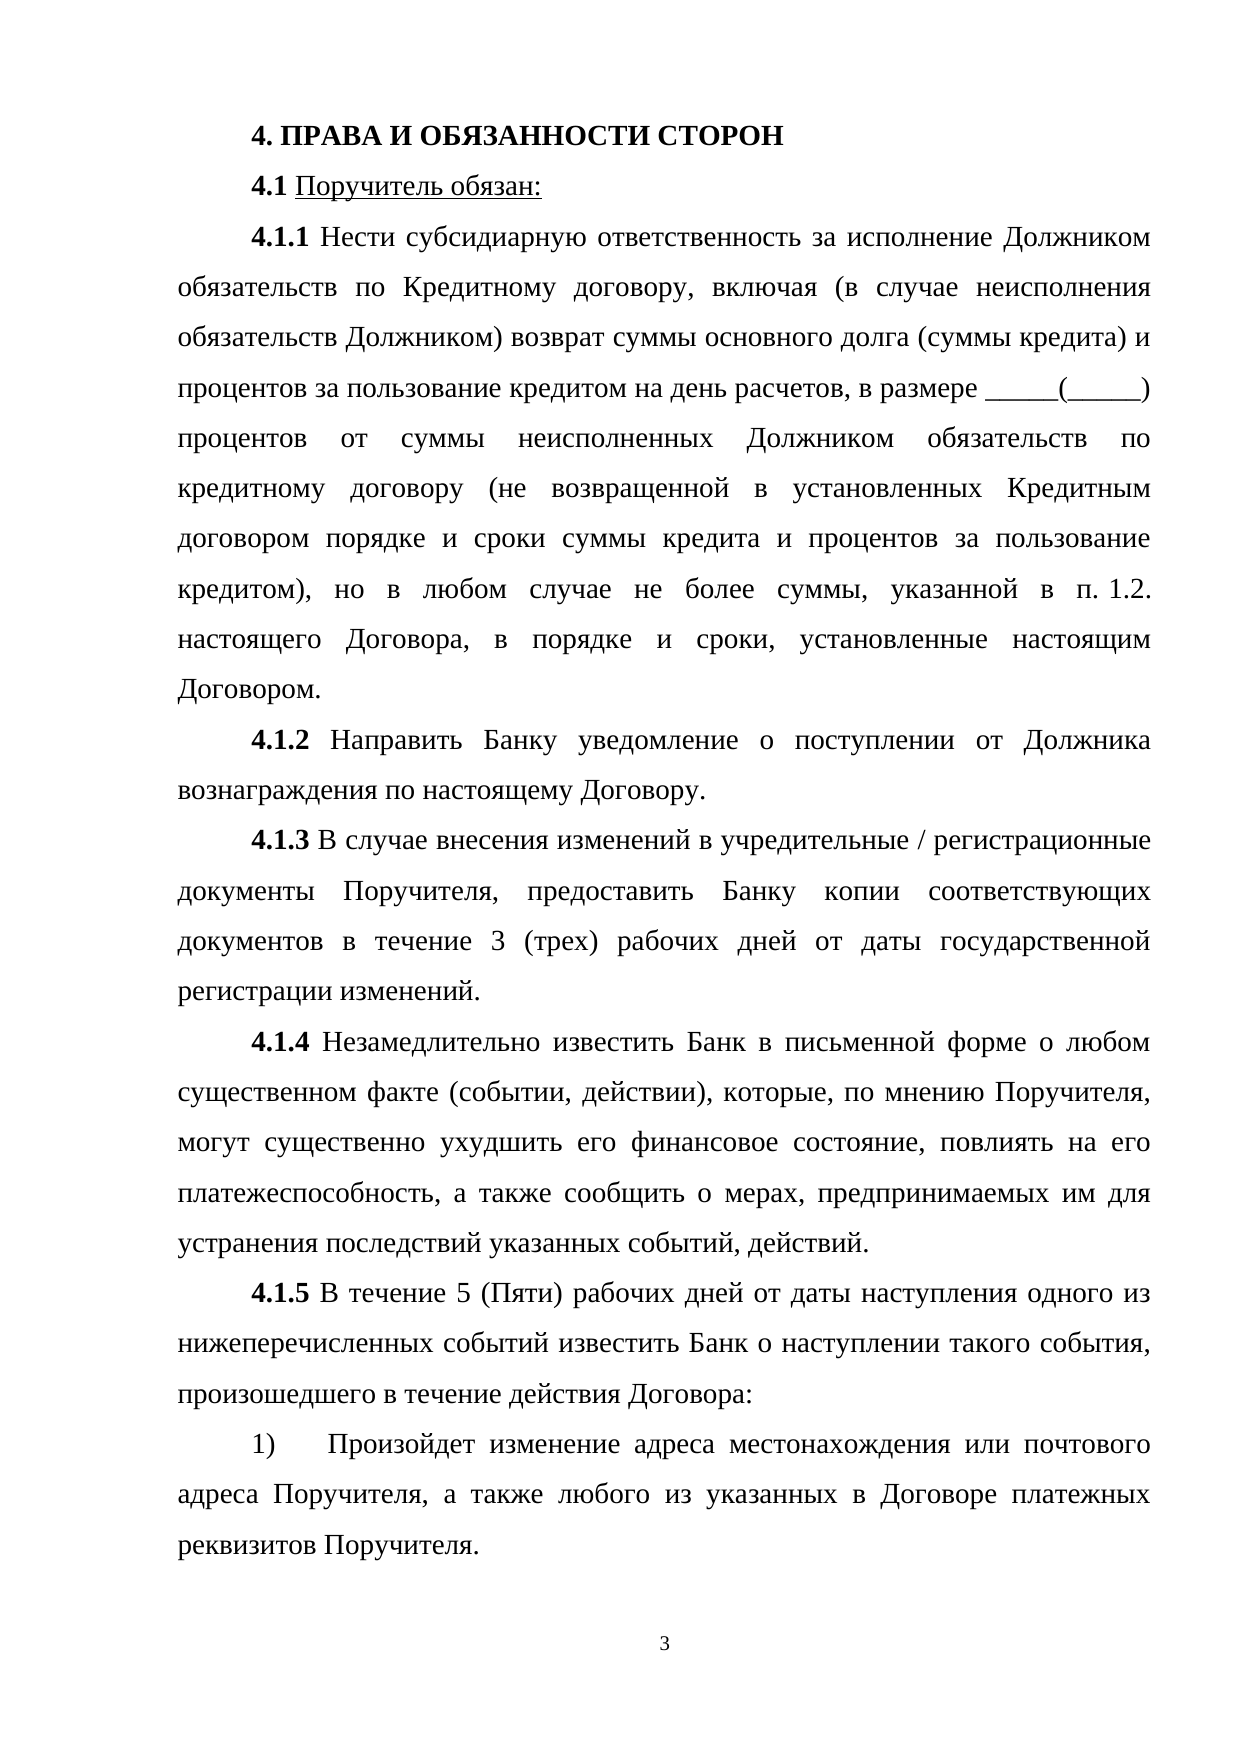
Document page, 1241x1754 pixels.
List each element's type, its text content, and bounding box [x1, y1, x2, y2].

text 4. ПРАВА И ОБЯЗАННОСТИ СТОРОН [177, 118, 1152, 152]
text 4.1.2 Направить Банку уведомление о поступлении от Должника вознаграждения по настоящему Договору. [177, 722, 1152, 806]
text 4.1.3 В случае внесения изменений в учредительные / регистрационные документы Поручителя, предоставить Банку копии соответствующих документов в течение 3 (трех) рабочих дней от даты государственной регистрации изменений. [177, 822, 1152, 1007]
text 4.1.1 Нести субсидиарную ответственность за исполнение Должником обязательств по Кредитному договору, включая (в случае неисполнения обязательств Должником) возврат суммы основного долга (суммы кредита) и процентов за пользование кредитом на день расчетов, в размере _____(_____) процентов от суммы неисполненных Должником обязательств по кредитному договору (не возвращенной в установленных Кредитным договором порядке и сроки суммы кредита и процентов за пользование кредитом), но в любом случае не более суммы, указанной в п. 1.2. настоящего Договора, в порядке и сроки, установленные настоящим Договором. [177, 219, 1152, 705]
text 4.1.4 Незамедлительно известить Банк в письменной форме о любом существенном факте (событии, действии), которые, по мнению Поручителя, могут существенно ухудшить его финансовое состояние, повлиять на его платежеспособность, а также сообщить о мерах, предпринимаемых им для устранения последствий указанных событий, действий. [177, 1024, 1152, 1258]
text 4.1.5 В течение 5 (Пяти) рабочих дней от даты наступления одного из нижеперечисленных событий известить Банк о наступлении такого события, произошедшего в течение действия Договора: [177, 1275, 1152, 1409]
text 4.1 Поручитель обязан: [177, 168, 1152, 202]
list Произойдет изменение адреса местонахождения или почтового адреса Поручителя, а также любого из указанных в Договоре платежных реквизитов Поручителя. [177, 1426, 1152, 1560]
